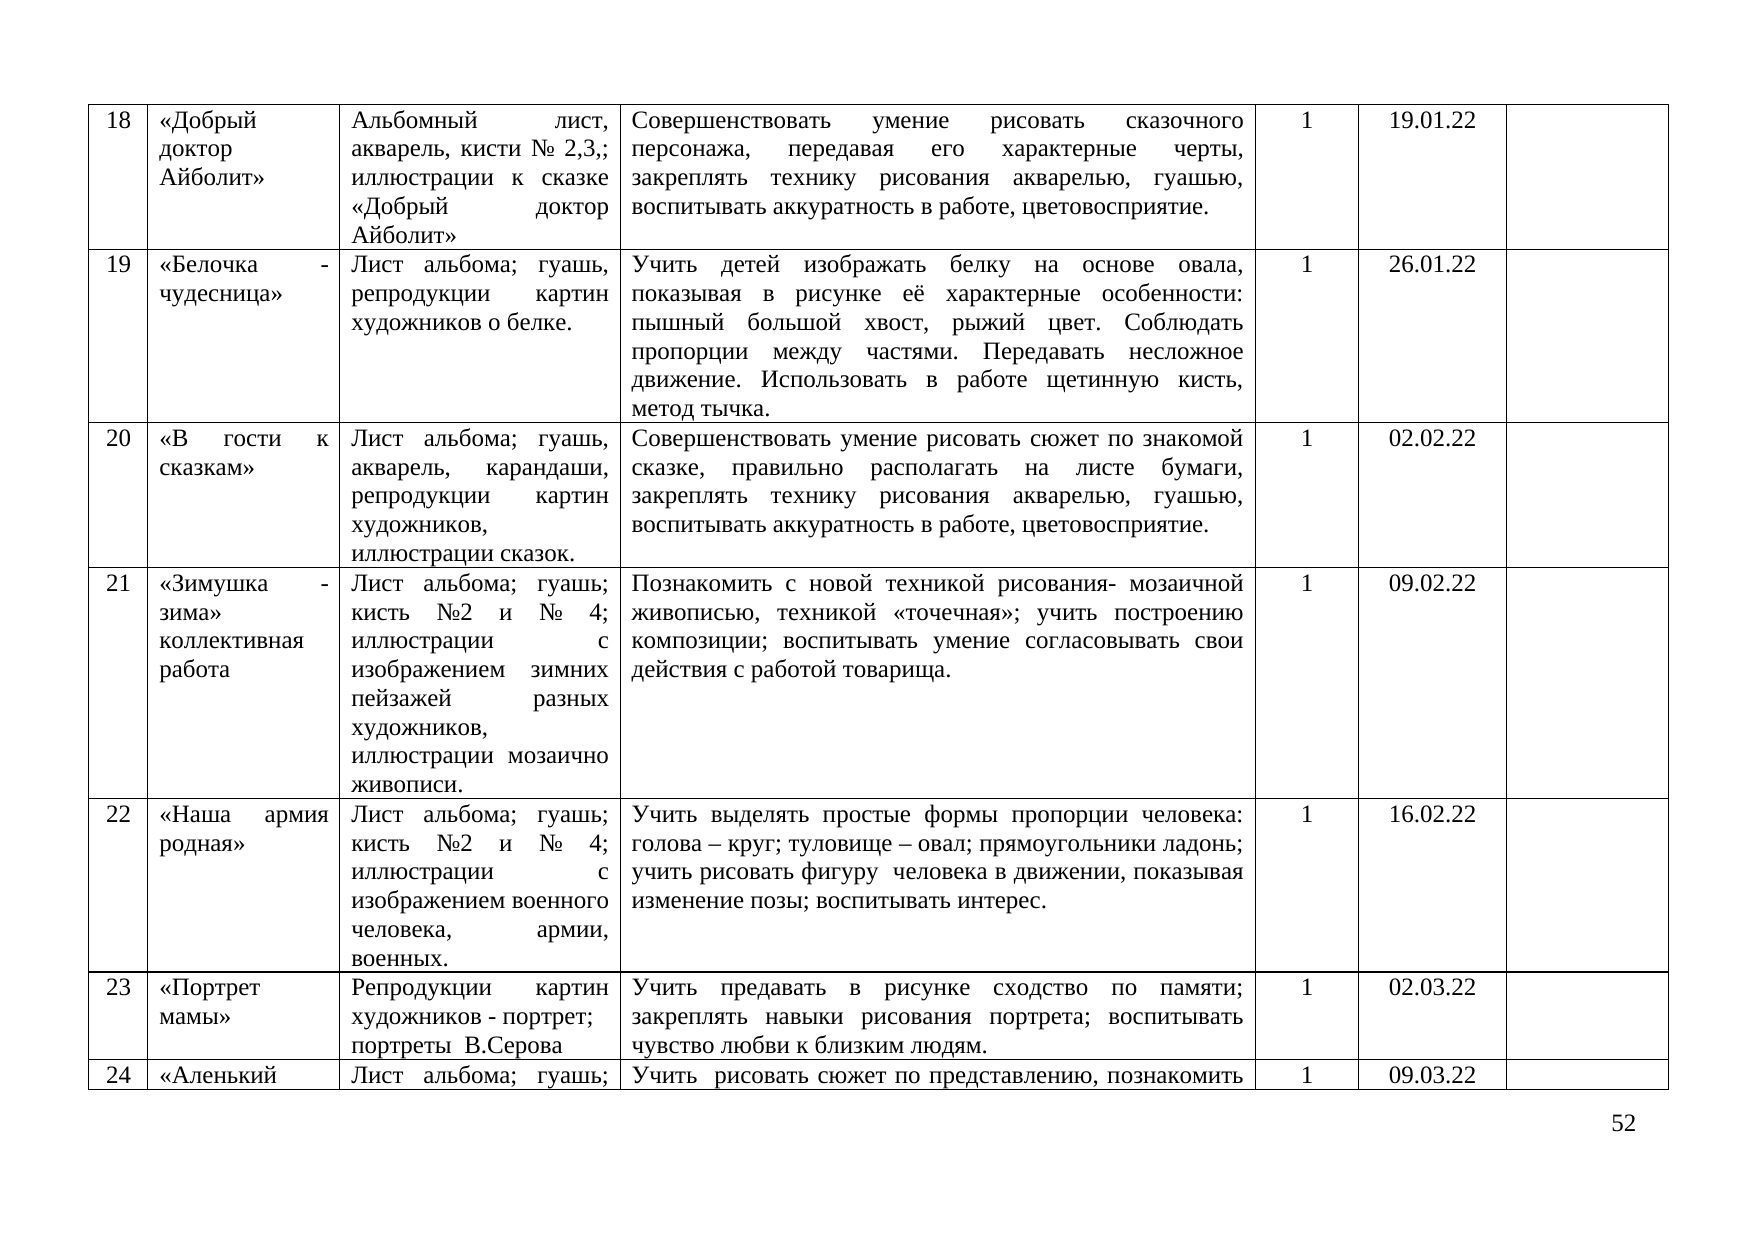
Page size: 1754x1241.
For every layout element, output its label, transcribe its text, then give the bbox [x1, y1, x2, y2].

table_cell 20 [89, 423, 147, 567]
table_cell 1 [1256, 250, 1358, 422]
table_cell Учить выделять простые формы пропорции человека: голова – круг; туловище – овал; прямоугольники ладонь; учить рисовать фигуру человека в движении, показывая изменение позы; воспитывать интерес. [621, 799, 1255, 971]
table_cell Лист альбома; гуашь; кисть №2 и № 4; иллюстрации с изображением военного человека, армии, военных. [340, 799, 620, 971]
table_cell «Зимушка - зима» коллективная работа [148, 568, 339, 798]
table_cell 1 [1256, 799, 1358, 971]
table_cell 19.01.22 [1359, 105, 1506, 248]
table_cell Альбомный лист, акварель, кисти № 2,3,; иллюстрации к сказке «Добрый доктор Айболит» [340, 105, 620, 248]
table_cell 1 [1256, 973, 1358, 1059]
table_cell 16.02.22 [1359, 799, 1506, 971]
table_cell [148, 1060, 339, 1088]
table_cell [1507, 105, 1668, 248]
table_cell [1507, 423, 1668, 567]
table_cell Совершенствовать умение рисовать сюжет по знакомой сказке, правильно располагать на листе бумаги, закреплять технику рисования акварелью, гуашью, воспитывать аккуратность в работе, цветовосприятие. [621, 423, 1255, 567]
table_cell 19 [89, 250, 147, 422]
table_cell 1 [1256, 423, 1358, 567]
table_cell «Белочка - чудесница» [148, 250, 339, 422]
table_cell 24 [89, 1060, 147, 1088]
table_cell 1 [1256, 568, 1358, 798]
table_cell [340, 1060, 620, 1088]
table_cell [621, 1060, 1255, 1088]
table_cell 09.03.22 [1359, 1060, 1506, 1088]
table_cell Лист альбома; гуашь, репродукции картин художников о белке. [340, 250, 620, 422]
table_cell «В гости к сказкам» [148, 423, 339, 567]
table_cell 22 [89, 799, 147, 971]
table_cell 1 [1256, 105, 1358, 248]
table_cell 18 [89, 105, 147, 248]
table_cell 26.01.22 [1359, 250, 1506, 422]
table_cell «Портрет мамы» [148, 973, 339, 1059]
table_cell [1507, 799, 1668, 971]
table_cell «Наша армия родная» [148, 799, 339, 971]
table_cell «Добрый доктор Айболит» [148, 105, 339, 248]
table_cell 02.03.22 [1359, 973, 1506, 1059]
table_cell 23 [89, 973, 147, 1059]
table_cell Лист альбома; гуашь; кисть №2 и № 4; иллюстрации с изображением зимних пейзажей разных художников, иллюстрации мозаично живописи. [340, 568, 620, 798]
table_cell Совершенствовать умение рисовать сказочного персонажа, передавая его характерные черты, закреплять технику рисования акварелью, гуашью, воспитывать аккуратность в работе, цветовосприятие. [621, 105, 1255, 248]
table_cell Учить детей изображать белку на основе овала, показывая в рисунке её характерные особенности: пышный большой хвост, рыжий цвет. Соблюдать пропорции между частями. Передавать несложное движение. Использовать в работе щетинную кисть, метод тычка. [621, 250, 1255, 422]
table_cell Познакомить с новой техникой рисования- мозаичной живописью, техникой «точечная»; учить построению композиции; воспитывать умение согласовывать свои действия с работой товарища. [621, 568, 1255, 798]
table_cell 02.02.22 [1359, 423, 1506, 567]
table_cell Лист альбома; гуашь, акварель, карандаши, репродукции картин художников, иллюстрации сказок. [340, 423, 620, 567]
table_cell Учить предавать в рисунке сходство по памяти; закреплять навыки рисования портрета; воспитывать чувство любви к близким людям. [621, 973, 1255, 1059]
table_cell [1507, 250, 1668, 422]
table_cell 09.02.22 [1359, 568, 1506, 798]
table_cell [1507, 973, 1668, 1059]
table_cell 1 [1256, 1060, 1358, 1088]
table_cell 21 [89, 568, 147, 798]
table_cell [1507, 568, 1668, 798]
table_cell Репродукции картин художников - портрет; портреты В.Серова [340, 973, 620, 1059]
table_cell [1507, 1060, 1668, 1088]
